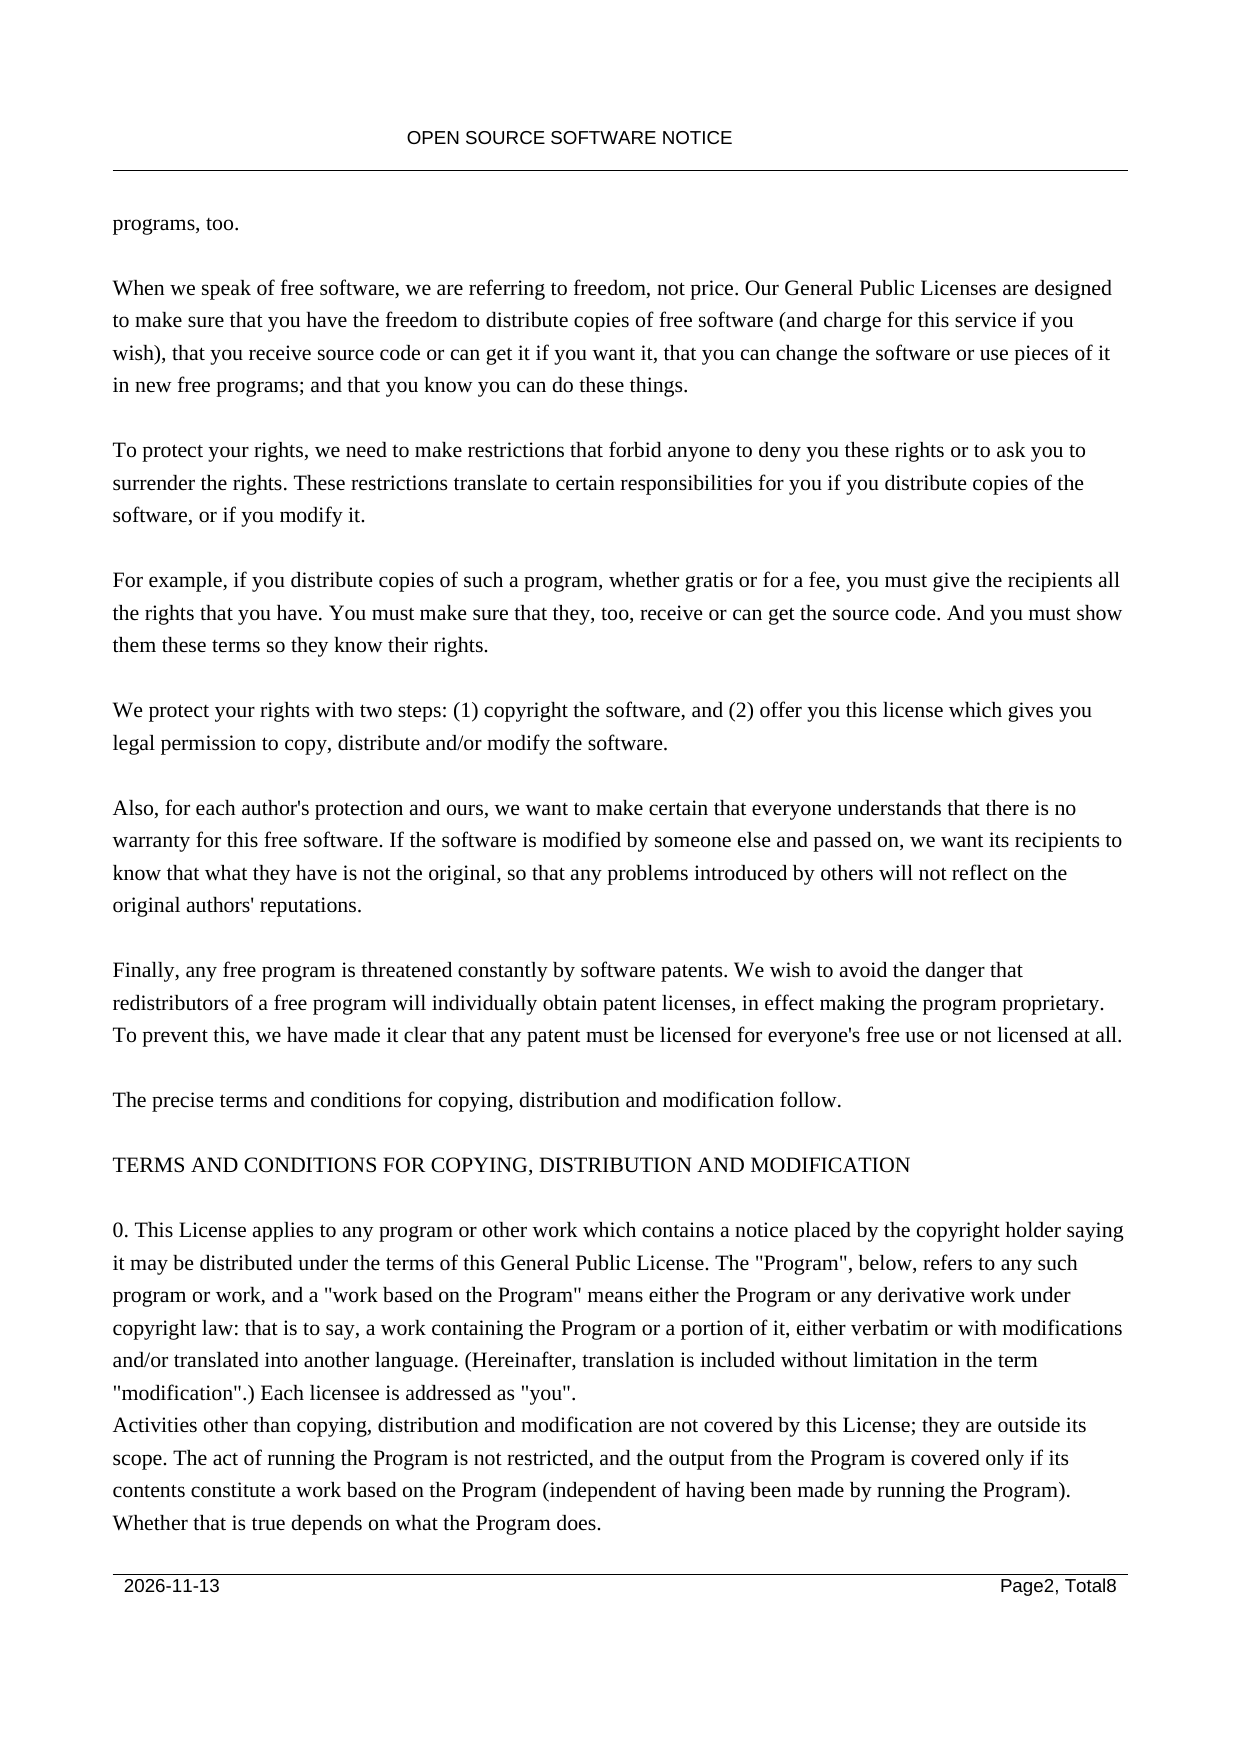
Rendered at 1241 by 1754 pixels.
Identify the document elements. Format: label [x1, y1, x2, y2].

text [112, 206, 1128, 1539]
